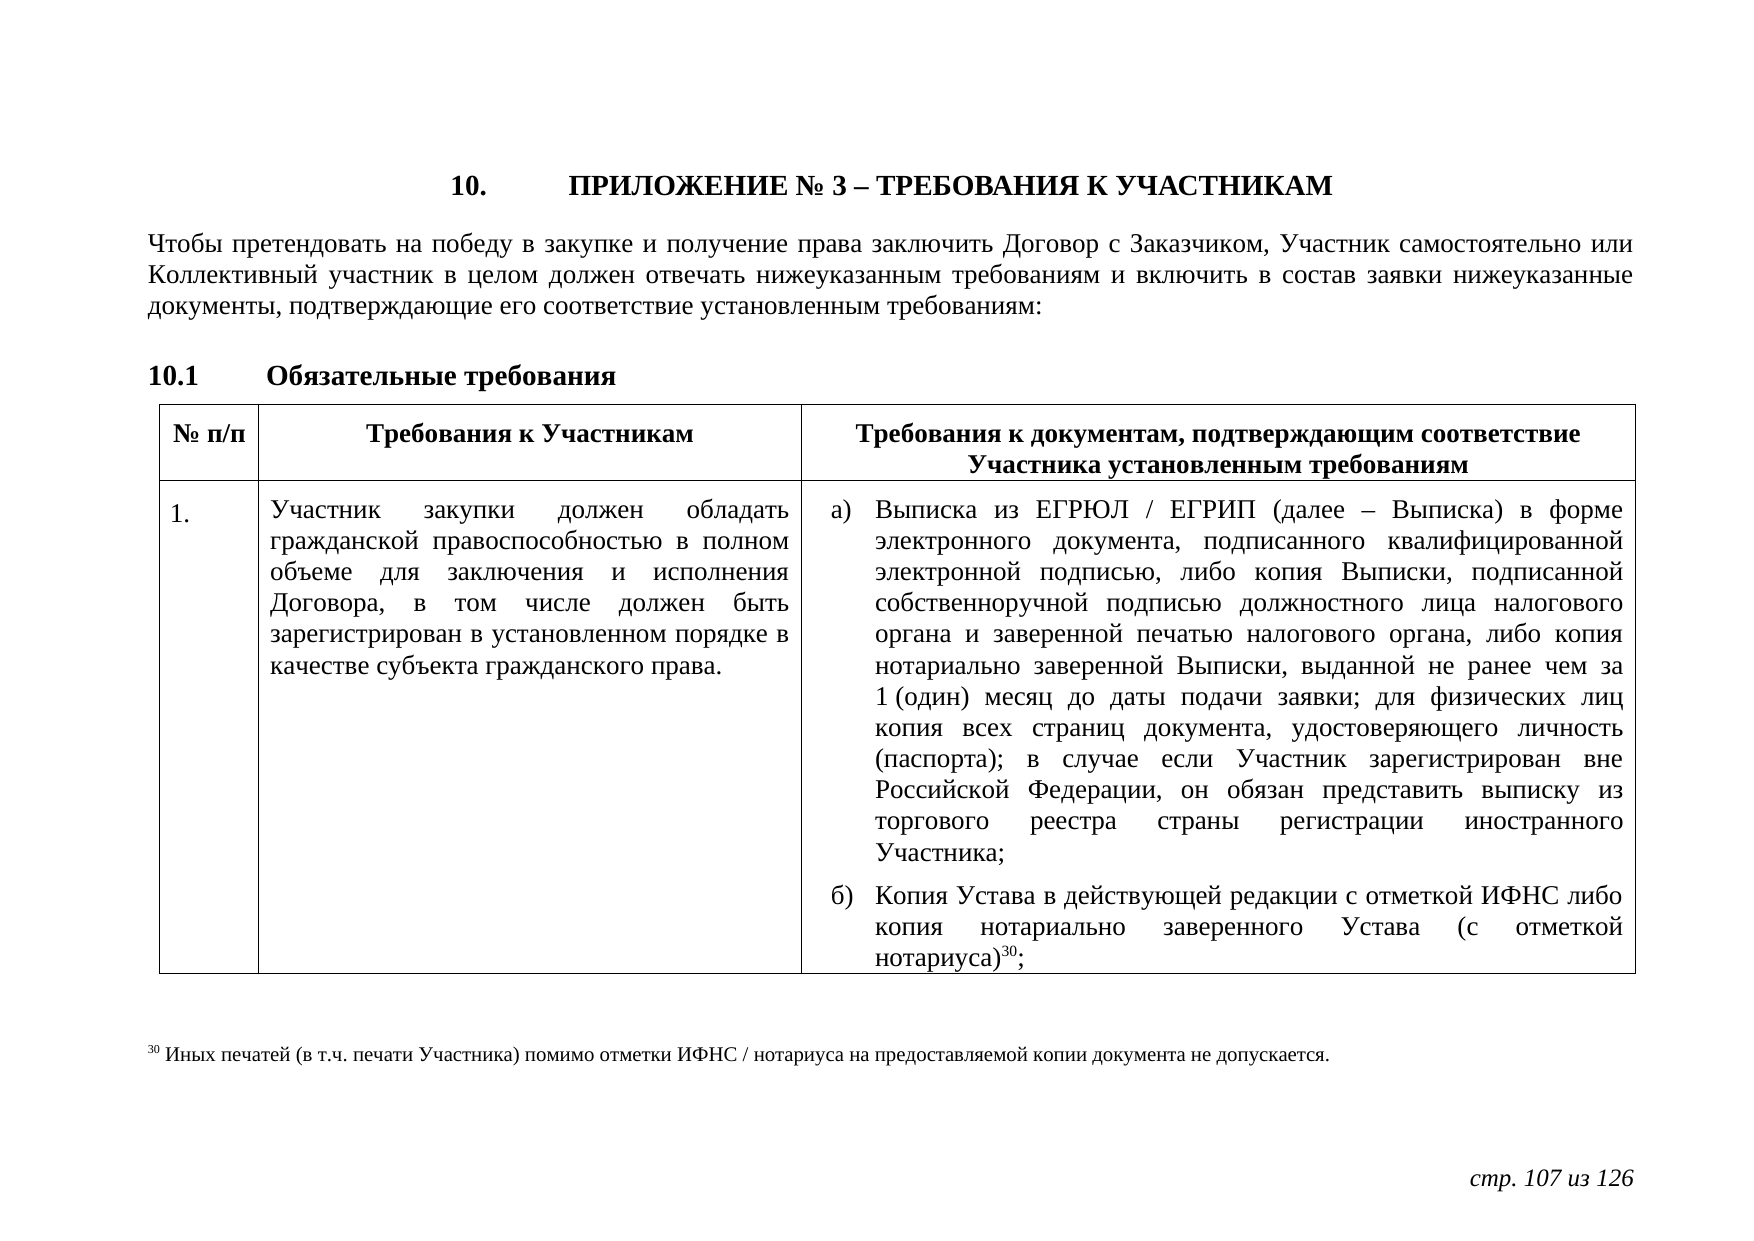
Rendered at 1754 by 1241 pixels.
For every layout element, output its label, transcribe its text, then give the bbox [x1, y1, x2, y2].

table_cell [160, 481, 258, 973]
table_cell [802, 481, 1635, 973]
table_header № п/п [160, 405, 258, 479]
subtitle ПРИЛОЖЕНИЕ № 3 – ТРЕБОВАНИЯ К УЧАСТНИКАМ [148, 168, 1636, 202]
table_header Требования к документам, подтверждающим соответствие Участника установленным требованиям [802, 405, 1635, 479]
text Чтобы претендовать на победу в закупке и получение права заключить Договор с Заказчиком, Участник самостоятельно или Коллективный участник в целом должен отвечать нижеуказанным требованиям и включить в состав заявки нижеуказанные документы, подтверждающие его соответствие установленным требованиям: [148, 227, 1636, 320]
table_header Требования к Участникам [259, 405, 801, 479]
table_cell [259, 481, 801, 973]
subtitle Обязательные требования [148, 358, 1636, 391]
